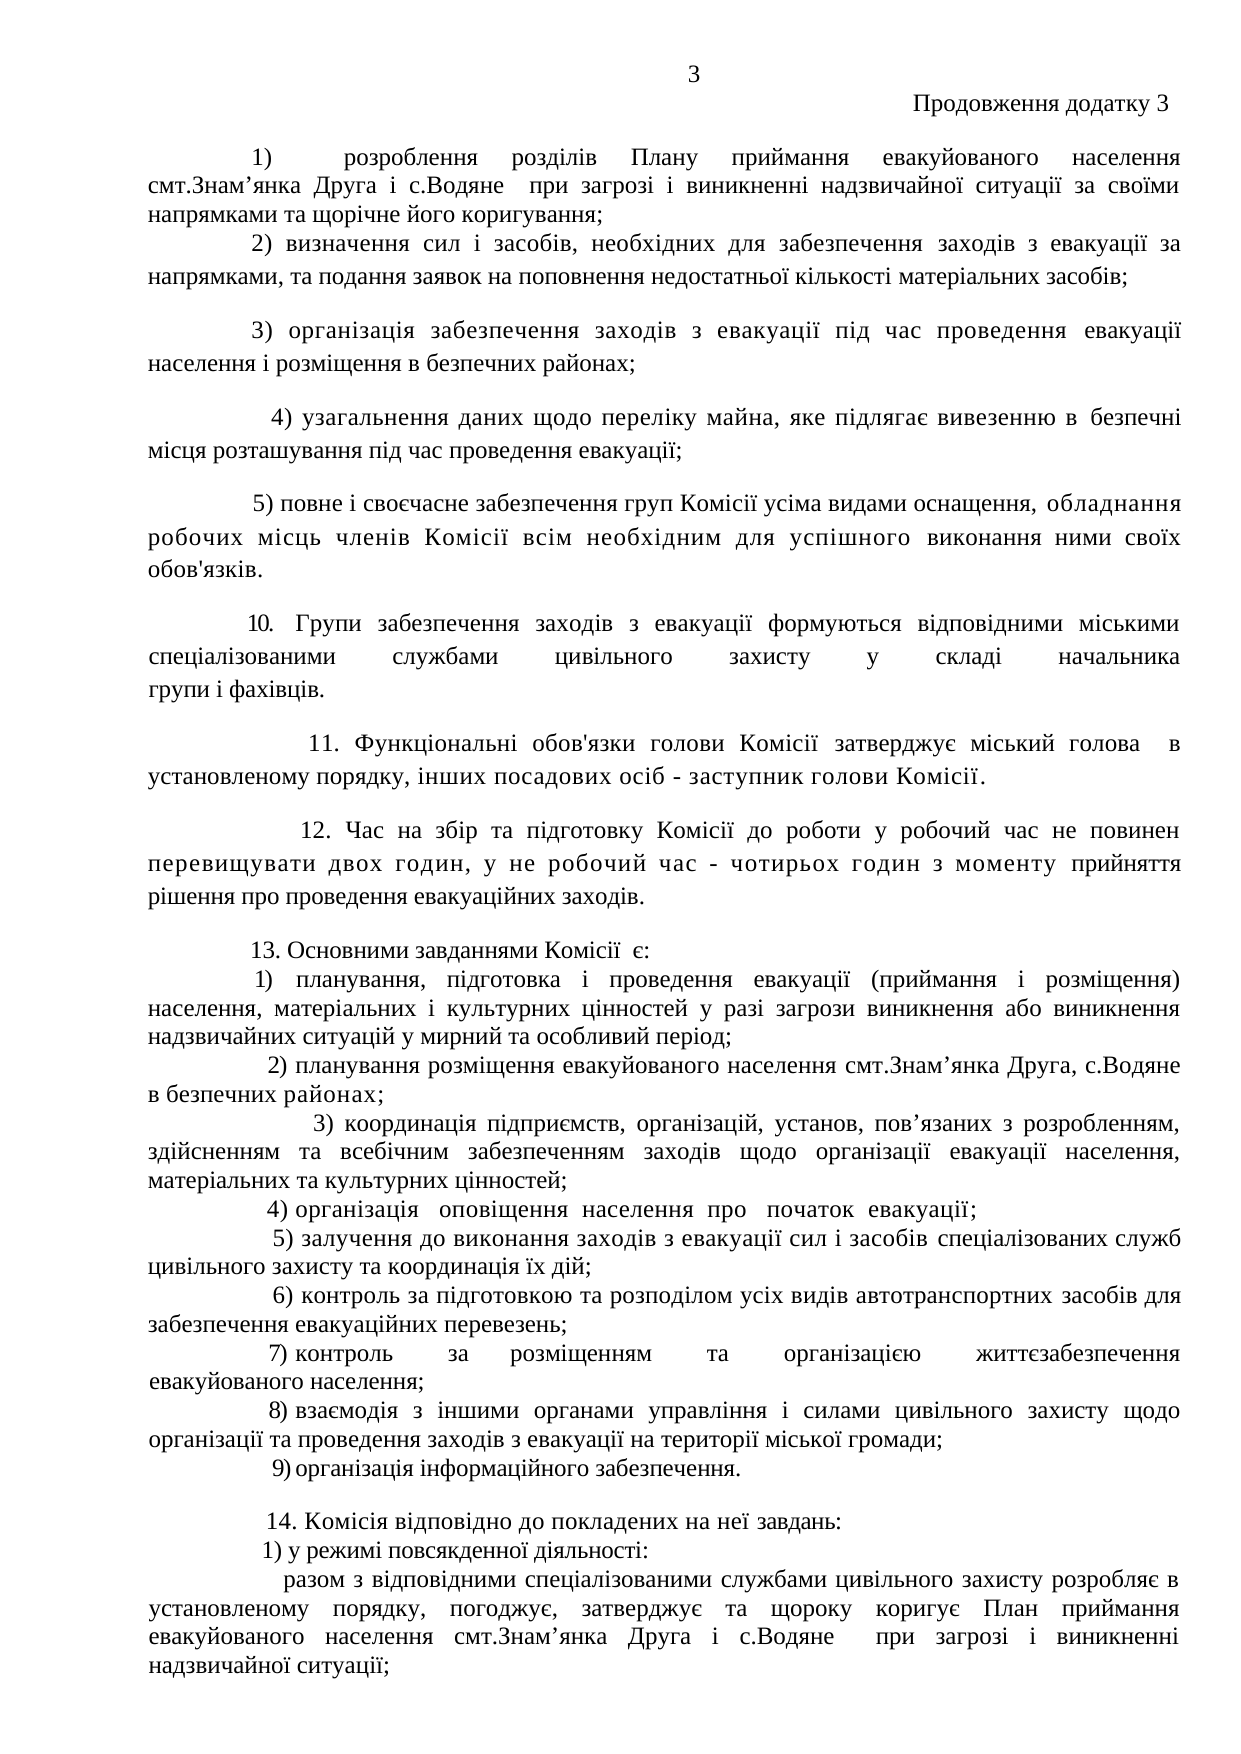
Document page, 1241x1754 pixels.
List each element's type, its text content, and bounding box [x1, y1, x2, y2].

text 6) контроль за підготовкою та розподілом усіх видів автотранспортних засобів для забезпечення евакуаційних перевезень; [148, 1280, 1181, 1338]
text 1) у режимі повсякденної діяльності: [148, 1535, 1181, 1564]
text 3) організація забезпечення заходів з евакуації під час проведення евакуації населення і розміщення в безпечних районах; [148, 315, 1181, 377]
text 7) контроль за розміщенням та організацією життєзабезпечення евакуйованого населення; [149, 1338, 1181, 1395]
text 3 [148, 59, 1181, 88]
text 9) організація інформаційного забезпечення. [148, 1453, 1181, 1481]
text 5) залучення до виконання заходів з евакуації сил і засобів спеціалізованих служб цивільного захисту та координація їх дій; [148, 1223, 1181, 1280]
text 4) організація оповіщення населення про початок евакуації; [148, 1194, 1181, 1223]
text Продовження додатку 3 [148, 88, 1181, 117]
text 11. Функціональні обов'язки голови Комісії затверджує міський голова в установленому порядку, інших посадових осіб - заступник голови Комісії. [148, 728, 1181, 790]
text 13. Основними завданнями Комісії є: [148, 935, 1181, 964]
text 14. Комісія відповідно до покладених на неї завдань: [148, 1506, 1181, 1535]
text разом з відповідними спеціалізованими службами цивільного захисту розробляє в установленому порядку, погоджує, затверджує та щороку коригує План приймання евакуйованого населення смт.Знам’янка Друга і с.Водяне при загрозі і виникненні надзвичайної ситуації; [148, 1564, 1181, 1679]
text 8) взаємодія з іншими органами управління і силами цивільного захисту щодо організації та проведення заходів з евакуації на території міської громади; [148, 1395, 1181, 1453]
text 3) координація підприємств, організацій, установ, пов’язаних з розробленням, здійсненням та всебічним забезпеченням заходів щодо організації евакуації населення, матеріальних та культурних цінностей; [148, 1108, 1181, 1194]
text 10. Групи забезпечення заходів з евакуації формуються відповідними міськими спеціалізованими службами цивільного захисту у складі начальника групи і фахівців. [148, 608, 1181, 703]
text 2) визначення сил і засобів, необхідних для забезпечення заходів з евакуації за напрямками, та подання заявок на поповнення недостатньої кількості матеріальних засобів; [148, 228, 1181, 290]
text 12. Час на збір та підготовку Комісії до роботи у робочий час не повинен перевищувати двох годин, у не робочий час - чотирьох годин з моменту прийняття рішення про проведення евакуаційних заходів. [148, 815, 1181, 910]
text 2) планування розміщення евакуйованого населення смт.Знам’янка Друга, с.Водяне в безпечних районах; [148, 1050, 1181, 1108]
text 4) узагальнення даних щодо переліку майна, яке підлягає вивезенню в безпечні місця розташування під час проведення евакуації; [148, 402, 1181, 463]
text 1) планування, підготовка і проведення евакуації (приймання і розміщення) населення, матеріальних і культурних цінностей у разі загрози виникнення або виникнення надзвичайних ситуацій у мирний та особливий період; [148, 964, 1181, 1050]
text 5) повне і своєчасне забезпечення груп Комісії усіма видами оснащення, обладнання робочих місць членів Комісії всім необхідним для успішного виконання ними своїх обов'язків. [148, 488, 1181, 583]
list розроблення розділів Плану приймання евакуйованого населення смт.Знам’янка Друга і с.Водяне при загрозі і виникненні надзвичайної ситуації за своїми напрямками та щорічне його коригування; [148, 142, 1181, 228]
